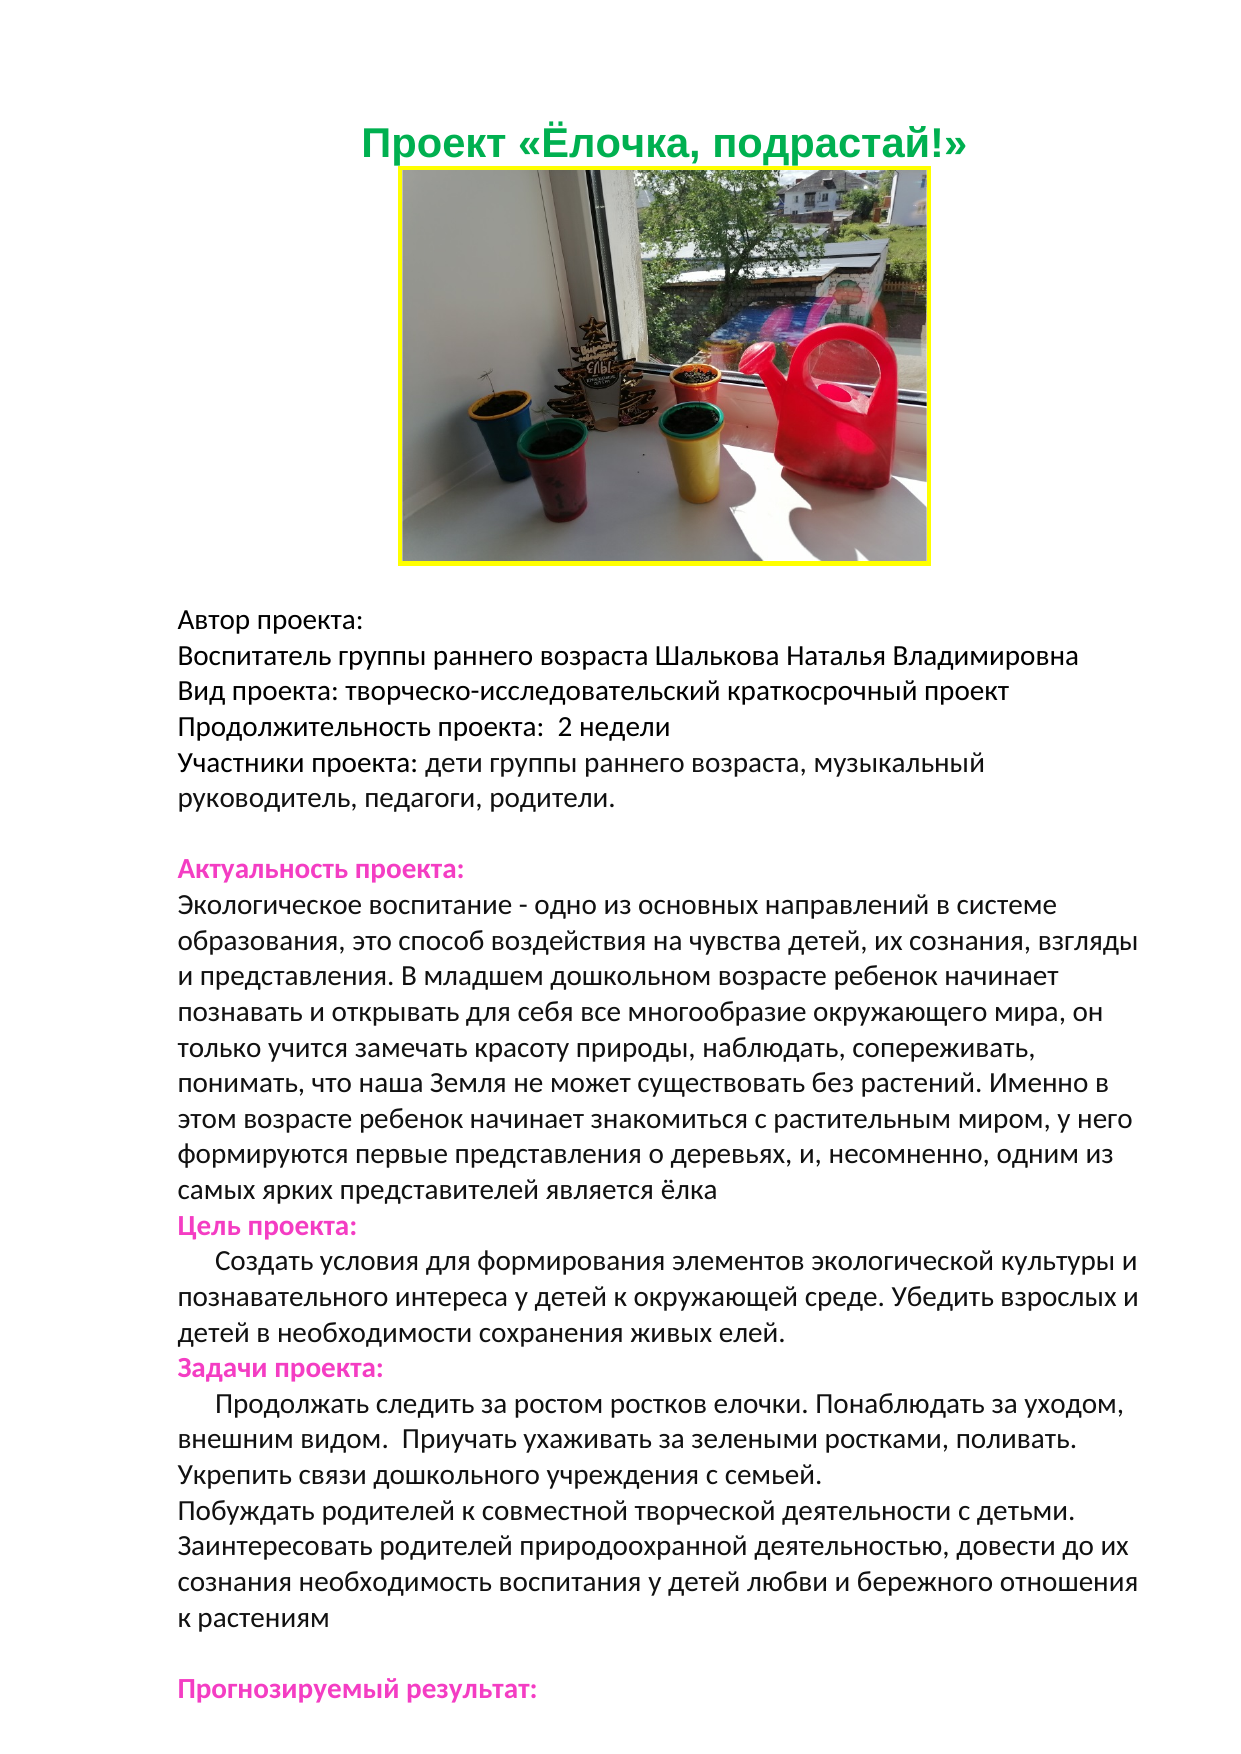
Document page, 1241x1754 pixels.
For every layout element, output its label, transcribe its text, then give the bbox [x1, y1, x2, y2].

text Актуальность проекта: [177, 851, 1152, 886]
text Прогнозируемый результат: [177, 1670, 1152, 1706]
text Побуждать родителей к совместной творческой деятельности с детьми. [177, 1492, 1152, 1527]
picture [402, 170, 927, 561]
text Заинтересовать родителей природоохранной деятельностью, довести до их сознания необходимость воспитания у детей любви и бережного отношения к растениям [177, 1527, 1152, 1634]
text Цель проекта: [177, 1207, 1152, 1242]
text Продолжать следить за ростом ростков елочки. Понаблюдать за уходом, внешним видом. Приучать ухаживать за зелеными ростками, поливать. [177, 1385, 1152, 1456]
text Проект «Ёлочка, подрастай!» [177, 118, 1152, 166]
text Продолжительность проекта: 2 недели [177, 708, 1152, 744]
text Укрепить связи дошкольного учреждения с семьей. [177, 1456, 1152, 1492]
text Воспитатель группы раннего возраста Шалькова Наталья Владимировна [177, 637, 1152, 672]
text Создать условия для формирования элементов экологической культуры и познавательного интереса у детей к окружающей среде. Убедить взрослых и детей в необходимости сохранения живых елей. [177, 1242, 1152, 1349]
text Вид проекта: творческо-исследовательский краткосрочный проект [177, 672, 1152, 708]
text Экологическое воспитание - одно из основных направлений в системе образования, это способ воздействия на чувства детей, их сознания, взгляды и представления. В младшем дошкольном возрасте ребенок начинает познавать и открывать для себя все многообразие окружающего мира, он только учится замечать красоту природы, наблюдать, сопереживать, понимать, что наша Земля не может существовать без растений. Именно в этом возрасте ребенок начинает знакомиться с растительным миром, у него формируются первые представления о деревьях, и, несомненно, одним из самых ярких представителей является ёлка [177, 886, 1152, 1207]
text Задачи проекта: [177, 1349, 1152, 1385]
text Автор проекта: [177, 601, 1152, 637]
text Участники проекта: дети группы раннего возраста, музыкальный руководитель, педагоги, родители. [177, 744, 1152, 815]
